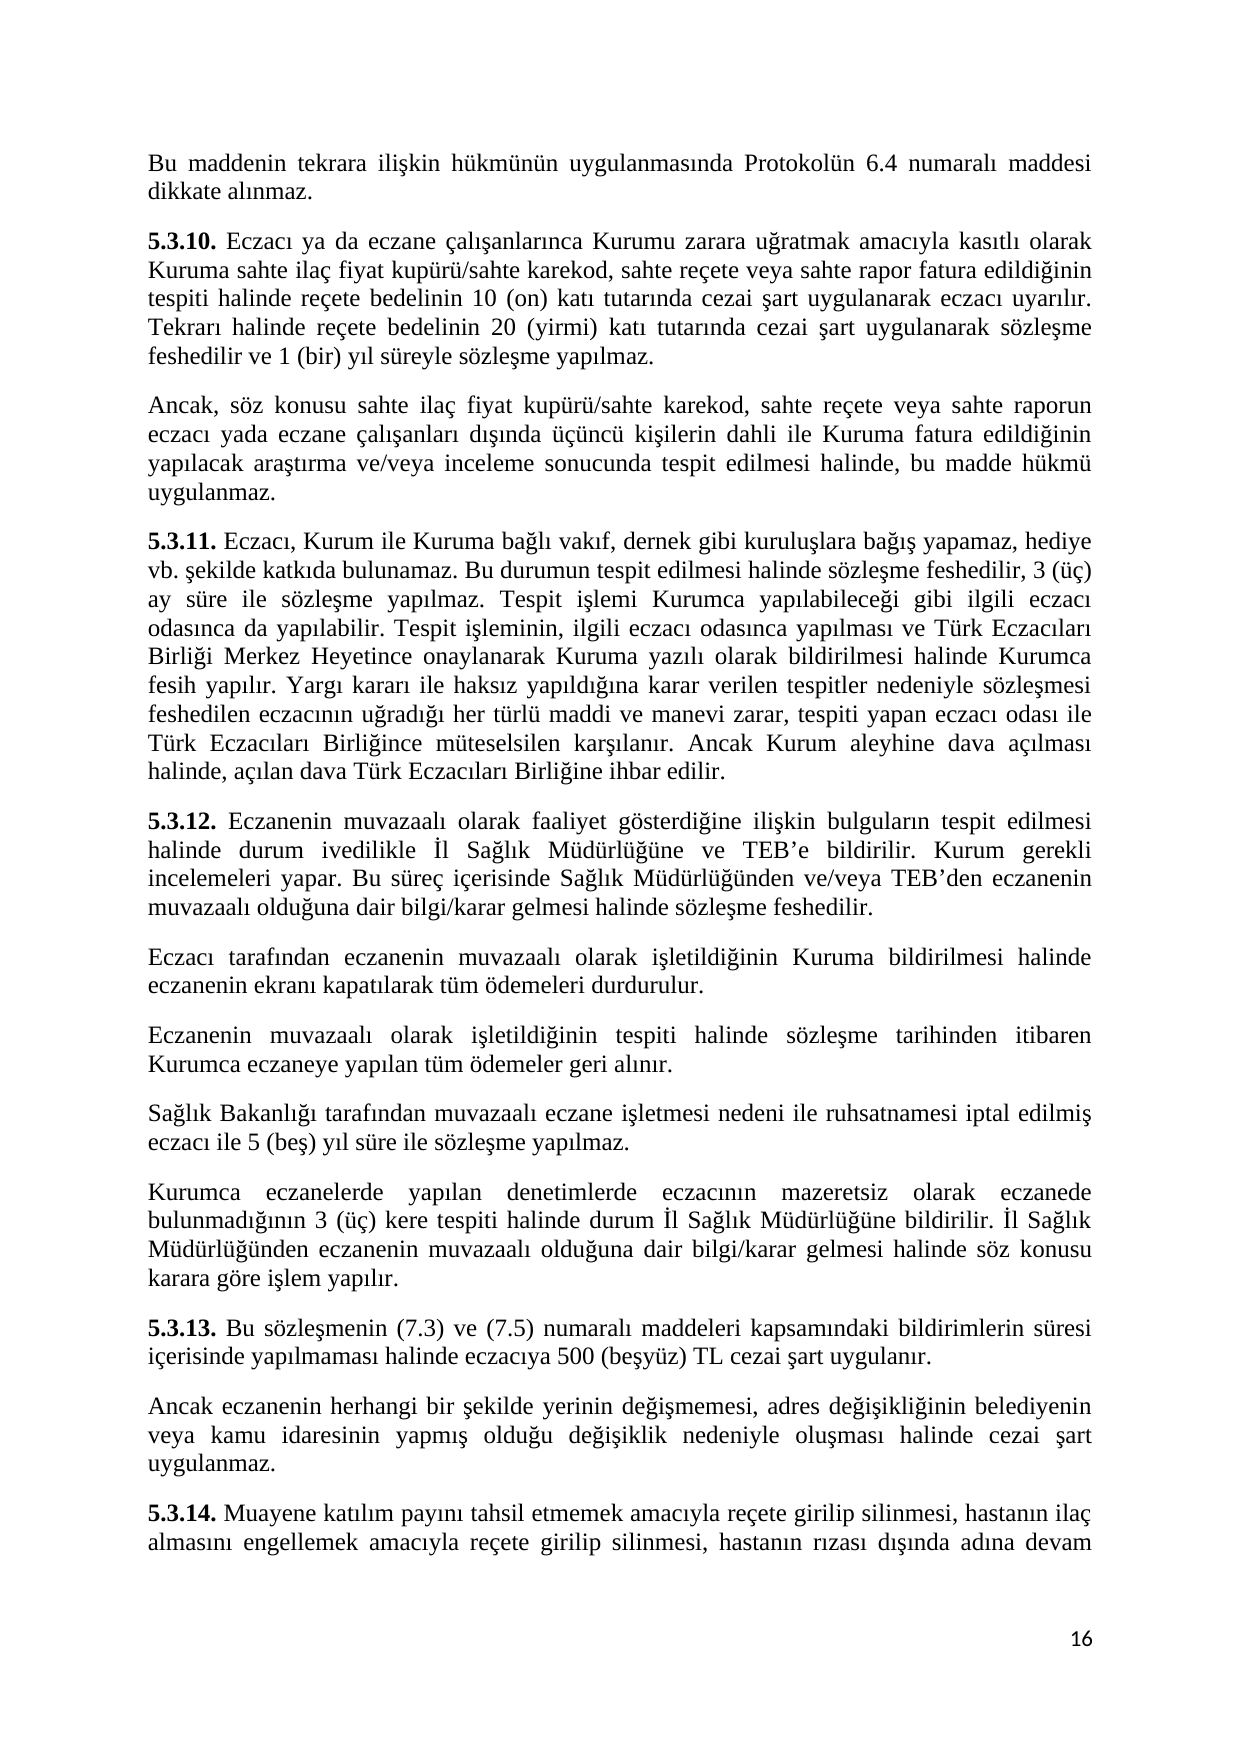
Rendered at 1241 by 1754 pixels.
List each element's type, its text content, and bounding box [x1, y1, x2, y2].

text 5.3.13. Bu sözleşmenin (7.3) ve (7.5) numaralı maddeleri kapsamındaki bildirimlerin süresi içerisinde yapılmaması halinde eczacıya 500 (beşyüz) TL cezai şart uygulanır. [148, 1313, 1093, 1370]
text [148, 1498, 1093, 1556]
text Eczacı tarafından eczanenin muvazaalı olarak işletildiğinin Kuruma bildirilmesi halinde eczanenin ekranı kapatılarak tüm ödemeleri durdurulur. [148, 942, 1093, 999]
text Kurumca eczanelerde yapılan denetimlerde eczacının mazeretsiz olarak eczanede bulunmadığının 3 (üç) kere tespiti halinde durum İl Sağlık Müdürlüğüne bildirilir. İl Sağlık Müdürlüğünden eczanenin muvazaalı olduğuna dair bilgi/karar gelmesi halinde söz konusu karara göre işlem yapılır. [148, 1177, 1093, 1292]
text Ancak eczanenin herhangi bir şekilde yerinin değişmemesi, adres değişikliğinin belediyenin veya kamu idaresinin yapmış olduğu değişiklik nedeniyle oluşması halinde cezai şart uygulanmaz. [148, 1391, 1093, 1477]
text Bu maddenin tekrara ilişkin hükmünün uygulanmasında Protokolün 6.4 numaralı maddesi dikkate alınmaz. [148, 148, 1093, 205]
text 5.3.10. Eczacı ya da eczane çalışanlarınca Kurumu zarara uğratmak amacıyla kasıtlı olarak Kuruma sahte ilaç fiyat kupürü/sahte karekod, sahte reçete veya sahte rapor fatura edildiğinin tespiti halinde reçete bedelinin 10 (on) katı tutarında cezai şart uygulanarak eczacı uyarılır. Tekrarı halinde reçete bedelinin 20 (yirmi) katı tutarında cezai şart uygulanarak sözleşme feshedilir ve 1 (bir) yıl süreyle sözleşme yapılmaz. [148, 226, 1093, 370]
text 5.3.11. Eczacı, Kurum ile Kuruma bağlı vakıf, dernek gibi kuruluşlara bağış yapamaz, hediye vb. şekilde katkıda bulunamaz. Bu durumun tespit edilmesi halinde sözleşme feshedilir, 3 (üç) ay süre ile sözleşme yapılmaz. Tespit işlemi Kurumca yapılabileceği gibi ilgili eczacı odasınca da yapılabilir. Tespit işleminin, ilgili eczacı odasınca yapılması ve Türk Eczacıları Birliği Merkez Heyetince onaylanarak Kuruma yazılı olarak bildirilmesi halinde Kurumca fesih yapılır. Yargı kararı ile haksız yapıldığına karar verilen tespitler nedeniyle sözleşmesi feshedilen eczacının uğradığı her türlü maddi ve manevi zarar, tespiti yapan eczacı odası ile Türk Eczacıları Birliğince müteselsilen karşılanır. Ancak Kurum aleyhine dava açılması halinde, açılan dava Türk Eczacıları Birliğine ihbar edilir. [148, 526, 1093, 785]
text 5.3.12. Eczanenin muvazaalı olarak faaliyet gösterdiğine ilişkin bulguların tespit edilmesi halinde durum ivedilikle İl Sağlık Müdürlüğüne ve TEB’e bildirilir. Kurum gerekli incelemeleri yapar. Bu süreç içerisinde Sağlık Müdürlüğünden ve/veya TEB’den eczanenin muvazaalı olduğuna dair bilgi/karar gelmesi halinde sözleşme feshedilir. [148, 806, 1093, 921]
text Eczanenin muvazaalı olarak işletildiğinin tespiti halinde sözleşme tarihinden itibaren Kurumca eczaneye yapılan tüm ödemeler geri alınır. [148, 1020, 1093, 1078]
text Ancak, söz konusu sahte ilaç fiyat kupürü/sahte karekod, sahte reçete veya sahte raporun eczacı yada eczane çalışanları dışında üçüncü kişilerin dahli ile Kuruma fatura edildiğinin yapılacak araştırma ve/veya inceleme sonucunda tespit edilmesi halinde, bu madde hükmü uygulanmaz. [148, 391, 1093, 506]
text Sağlık Bakanlığı tarafından muvazaalı eczane işletmesi nedeni ile ruhsatnamesi iptal edilmiş eczacı ile 5 (beş) yıl süre ile sözleşme yapılmaz. [148, 1098, 1093, 1156]
